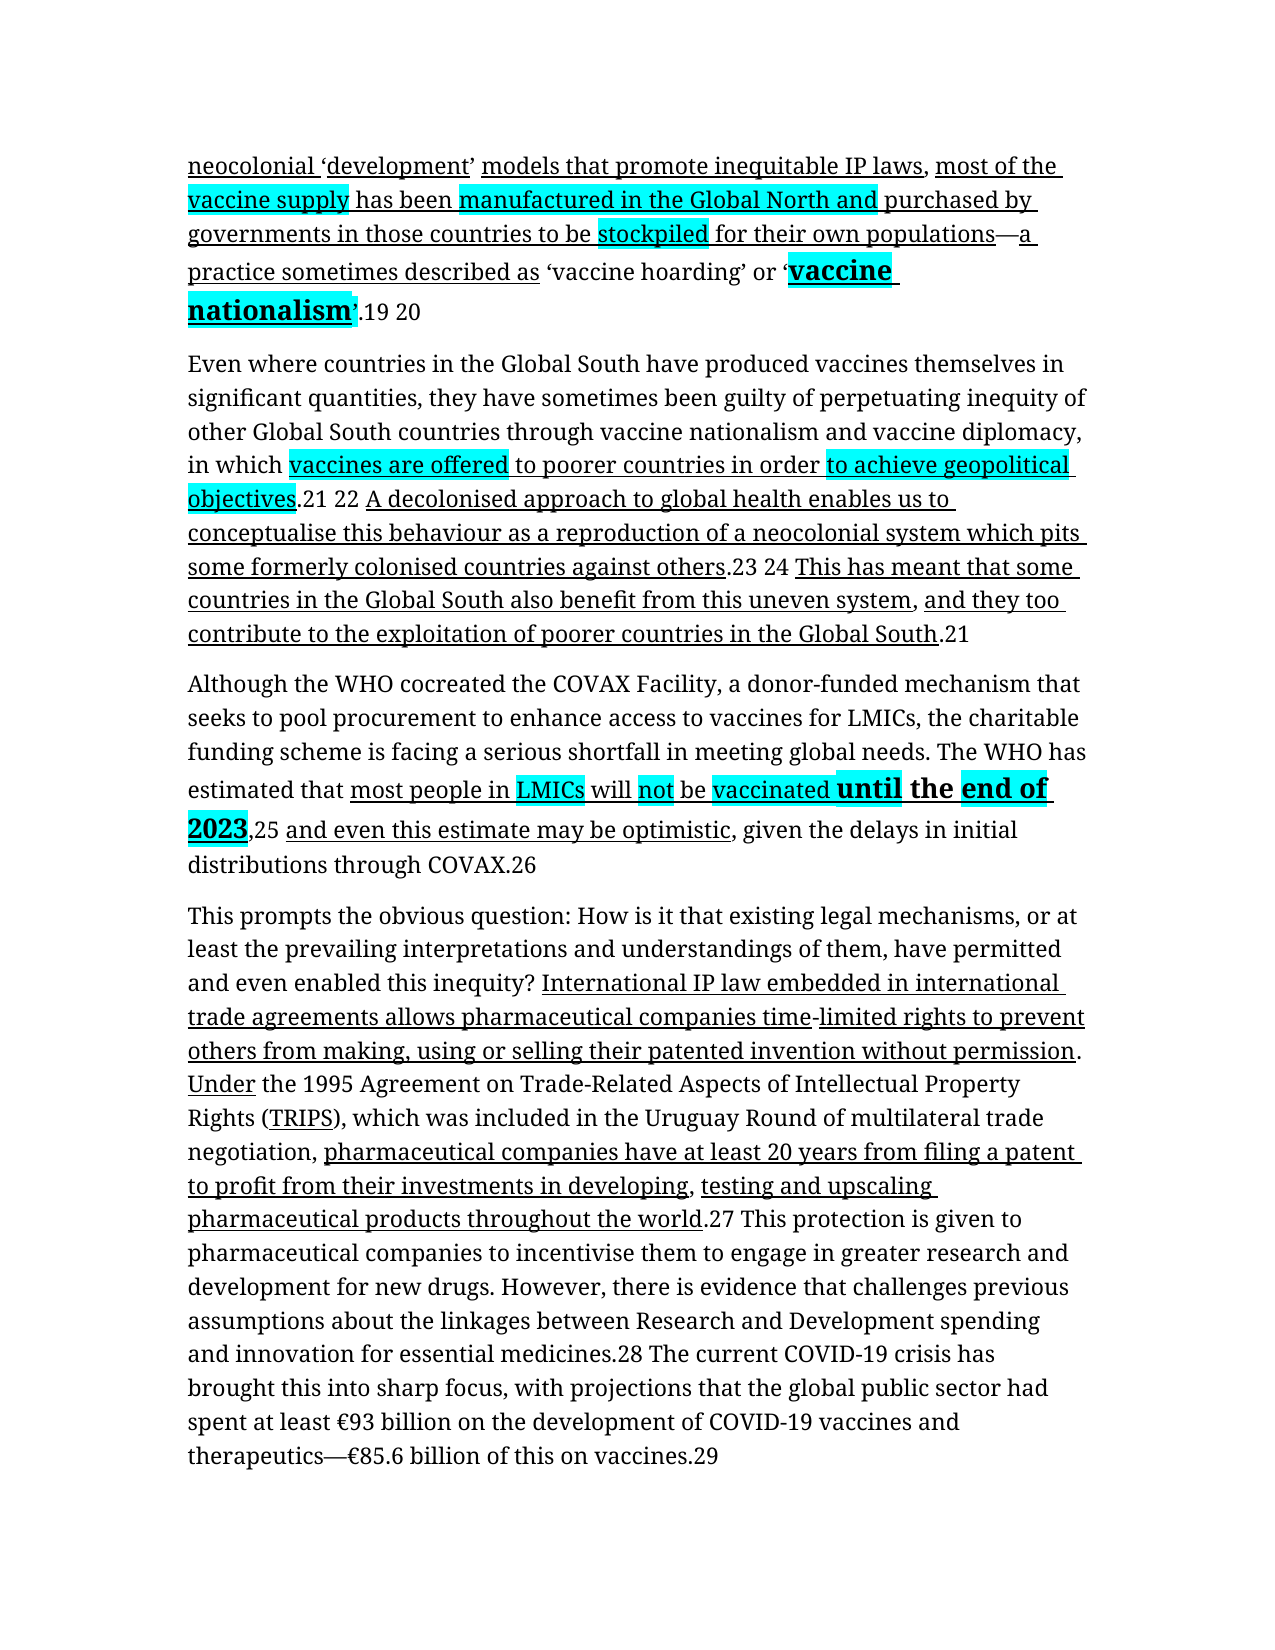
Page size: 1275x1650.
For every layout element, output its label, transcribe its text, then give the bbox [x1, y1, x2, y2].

text This prompts the obvious question: How is it that existing legal mechanisms, or at least the prevailing interpretations and understandings of them, have permitted and even enabled this inequity? International IP law embedded in international trade agreements allows pharmaceutical companies time-limited rights to prevent others from making, using or selling their patented invention without permission. Under the 1995 Agreement on Trade-Related Aspects of Intellectual Property Rights (TRIPS), which was included in the Uruguay Round of multilateral trade negotiation, pharmaceutical companies have at least 20 years from filing a patent to profit from their investments in developing, testing and upscaling pharmaceutical products throughout the world.27 This protection is given to pharmaceutical companies to incentivise them to engage in greater research and development for new drugs. However, there is evidence that challenges previous assumptions about the linkages between Research and Development spending and innovation for essential medicines.28 The current COVID-19 crisis has brought this into sharp focus, with projections that the global public sector had spent at least €93 billion on the development of COVID-19 vaccines and therapeutics—€85.6 billion of this on vaccines.29 [187, 899, 1087, 1471]
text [187, 150, 1087, 328]
text Even where countries in the Global South have produced vaccines themselves in significant quantities, they have sometimes been guilty of perpetuating inequity of other Global South countries through vaccine nationalism and vaccine diplomacy, in which vaccines are offered to poorer countries in order to achieve geopolitical objectives.21 22 A decolonised approach to global health enables us to conceptualise this behaviour as a reproduction of a neocolonial system which pits some formerly colonised countries against others.23 24 This has meant that some countries in the Global South also benefit from this uneven system, and they too contribute to the exploitation of poorer countries in the Global South.21 [187, 348, 1087, 543]
text Although the WHO cocreated the COVAX Facility, a donor-funded mechanism that seeks to pool procurement to enhance access to vaccines for LMICs, the charitable funding scheme is facing a serious shortfall in meeting global needs. The WHO has estimated that most people in LMICs will not be vaccinated until the end of 2023,25 and even this estimate may be optimistic, given the delays in initial distributions through COVAX.26 [187, 668, 1087, 880]
text Even where countries in the Global South have produced vaccines themselves in significant quantities, they have sometimes been guilty of perpetuating inequity of other Global South countries through vaccine nationalism and vaccine diplomacy, in which vaccines are offered to poorer countries in order to achieve geopolitical objectives.21 22 A decolonised approach to global health enables us to conceptualise this behaviour as a reproduction of a neocolonial system which pits some formerly colonised countries against others.23 24 This has meant that some countries in the Global South also benefit from this uneven system, and they too contribute to the exploitation of poorer countries in the Global South.21 [187, 544, 1087, 649]
